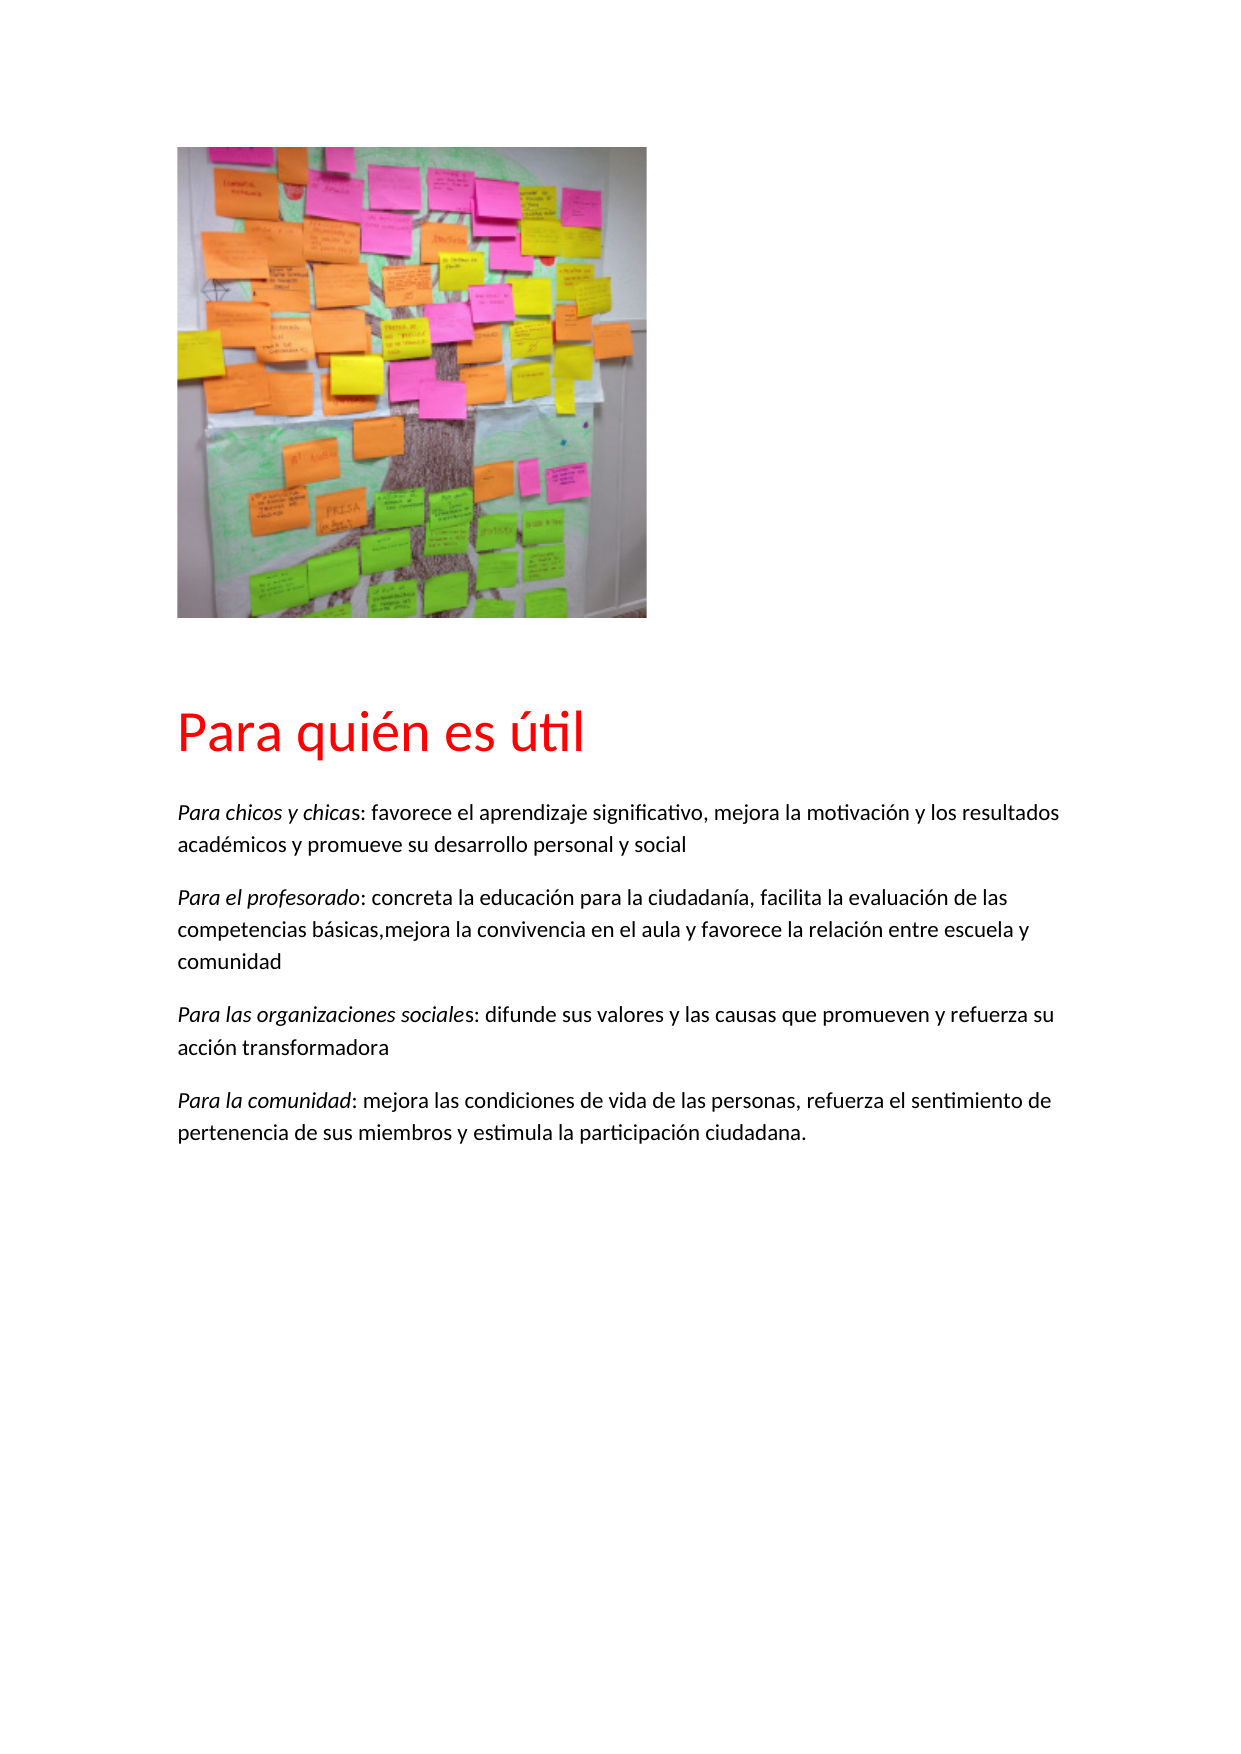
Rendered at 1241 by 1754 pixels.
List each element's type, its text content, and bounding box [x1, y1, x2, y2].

picture [177, 147, 647, 618]
text Para el profesorado: concreta la educación para la ciudadanía, facilita la evaluación de las competencias básicas,mejora la convivencia en el aula y favorece la relación entre escuela y comunidad [177, 883, 1063, 976]
text Para quién es útil [177, 695, 1063, 766]
text Para las organizaciones sociales: difunde sus valores y las causas que promueven y refuerza su acción transformadora [177, 1001, 1063, 1061]
text Para la comunidad: mejora las condiciones de vida de las personas, refuerza el sentimiento de pertenencia de sus miembros y estimula la participación ciudadana. [177, 1086, 1063, 1146]
text Para chicos y chicas: favorece el aprendizaje significativo, mejora la motivación y los resultados académicos y promueve su desarrollo personal y social [177, 798, 1063, 858]
